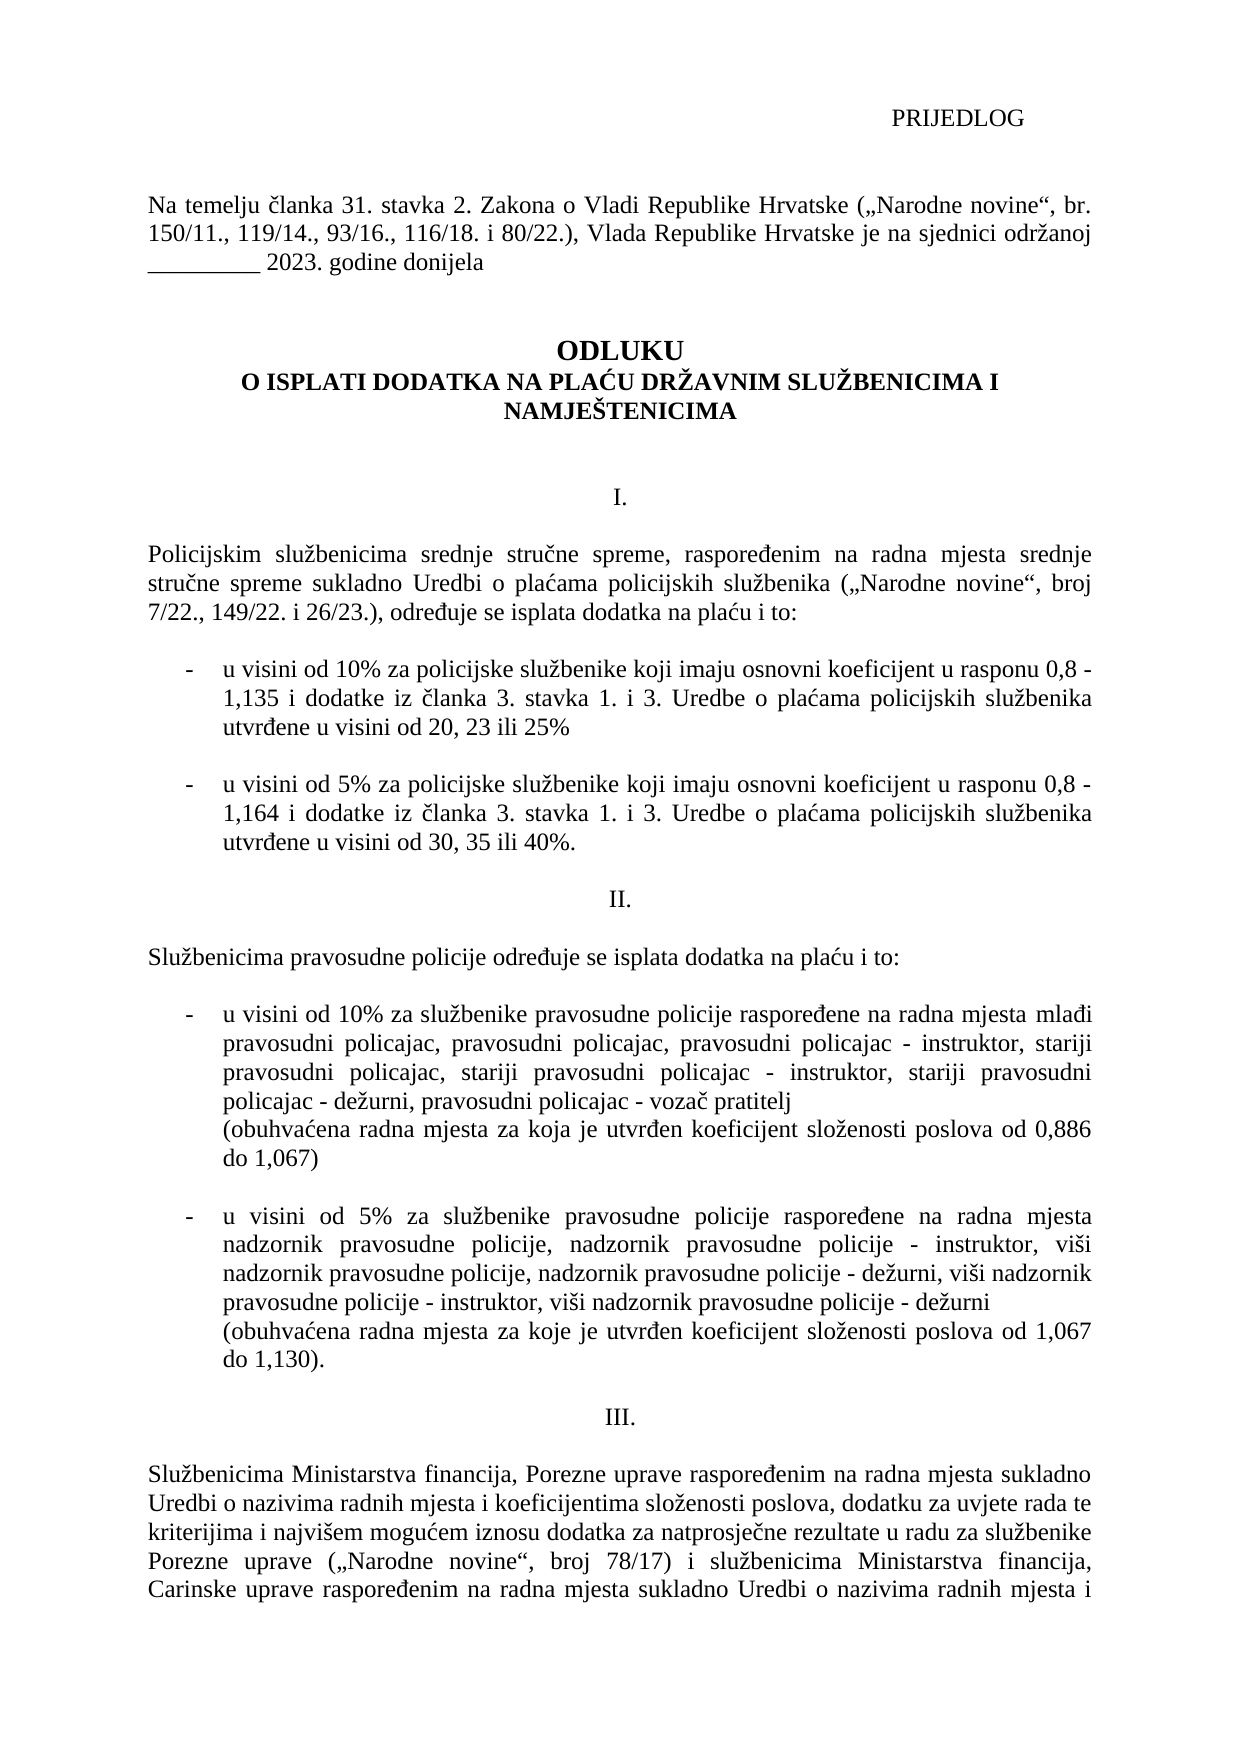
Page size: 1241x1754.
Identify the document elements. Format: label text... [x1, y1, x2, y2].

list u visini od 5% za policijske službenike koji imaju osnovni koeficijent u rasponu 0,8 - 1,164 i dodatke iz članka 3. stavka 1. i 3. Uredbe o plaćama policijskih službenika utvrđene u visini od 30, 35 ili 40%. [185, 769, 1093, 856]
text PRIJEDLOG [148, 103, 1093, 132]
text II. [148, 884, 1093, 913]
list (obuhvaćena radna mjesta za koje je utvrđen koeficijent složenosti poslova od 1,067 do 1,130). [223, 1316, 1093, 1373]
list u visini od 10% za službenike pravosudne policije raspoređene na radna mjesta mlađi pravosudni policajac, pravosudni policajac, pravosudni policajac - instruktor, stariji pravosudni policajac, stariji pravosudni policajac - instruktor, stariji pravosudni policajac - dežurni, pravosudni policajac - vozač pratitelj [185, 999, 1093, 1114]
text Na temelju članka 31. stavka 2. Zakona o Vladi Republike Hrvatske („Narodne novine“, br. 150/11., 119/14., 93/16., 116/18. i 80/22.), Vlada Republike Hrvatske je na sjednici održanoj _________ 2023. godine donijela [148, 190, 1093, 276]
text III. [148, 1402, 1093, 1431]
text Policijskim službenicima srednje stručne spreme, raspoređenim na radna mjesta srednje stručne spreme sukladno Uredbi o plaćama policijskih službenika („Narodne novine“, broj 7/22., 149/22. i 26/23.), određuje se isplata dodatka na plaću i to: [148, 539, 1093, 626]
text I. [148, 482, 1093, 511]
text ODLUKU [148, 333, 1093, 367]
text O ISPLATI DODATKA NA PLAĆU DRŽAVNIM SLUŽBENICIMA I NAMJEŠTENICIMA [148, 367, 1093, 424]
list (obuhvaćena radna mjesta za koja je utvrđen koeficijent složenosti poslova od 0,886 do 1,067) [223, 1114, 1093, 1172]
text Službenicima pravosudne policije određuje se isplata dodatka na plaću i to: [148, 942, 1093, 971]
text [148, 1459, 1093, 1603]
list u visini od 10% za policijske službenike koji imaju osnovni koeficijent u rasponu 0,8 - 1,135 i dodatke iz članka 3. stavka 1. i 3. Uredbe o plaćama policijskih službenika utvrđene u visini od 20, 23 ili 25% [185, 654, 1093, 741]
list u visini od 5% za službenike pravosudne policije raspoređene na radna mjesta nadzornik pravosudne policije, nadzornik pravosudne policije - instruktor, viši nadzornik pravosudne policije, nadzornik pravosudne policije - dežurni, viši nadzornik pravosudne policije - instruktor, viši nadzornik pravosudne policije - dežurni [185, 1201, 1093, 1316]
